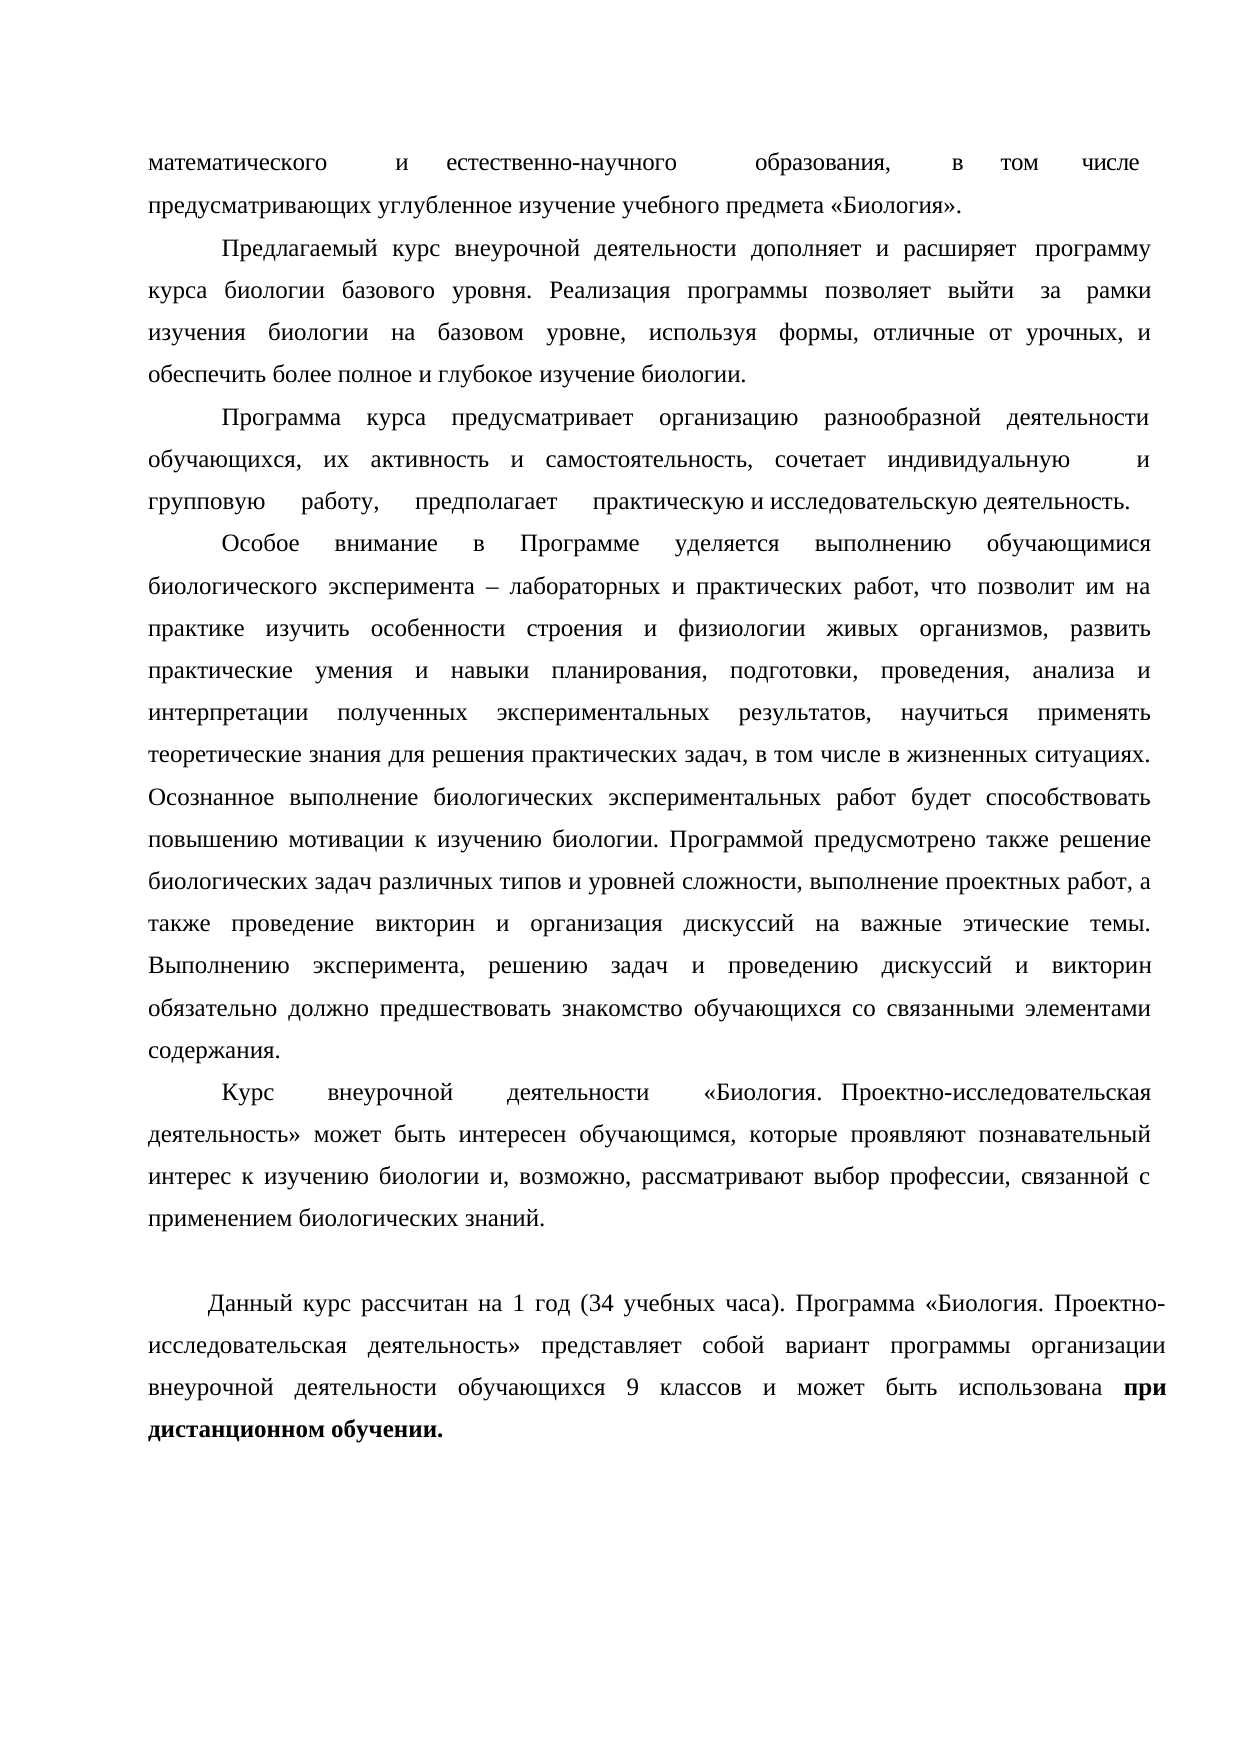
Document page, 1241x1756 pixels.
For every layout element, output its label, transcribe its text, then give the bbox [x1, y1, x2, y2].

text Особое внимание в Программе уделяется выполнению обучающимися биологического эксперимента – лабораторных и практических работ, что позволит им на практике изучить особенности строения и физиологии живых организмов, развить практические умения и навыки планирования, подготовки, проведения, анализа и интерпретации полученных экспериментальных результатов, научиться применять теоретические знания для решения практических задач, в том числе в жизненных ситуациях. Осознанное выполнение биологических экспериментальных работ будет способствовать повышению мотивации к изучению биологии. Программой предусмотрено также решение биологических задач различных типов и уровней сложности, выполнение проектных работ, а также проведение викторин и организация дискуссий на важные этические темы. Выполнению эксперимента, решению задач и проведению дискуссий и викторин обязательно должно предшествовать знакомство обучающихся со связанными элементами содержания. [148, 528, 1152, 1063]
text Курс внеурочной деятельности «Биология. Проектно-исследовательская деятельность» может быть интересен обучающимся, которые проявляют познавательный интерес к изучению биологии и, возможно, рассматривают выбор профессии, связанной с применением биологических знаний. [148, 1077, 1152, 1232]
text Предлагаемый курс внеурочной деятельности дополняет и расширяет программу курса биологии базового уровня. Реализация программы позволяет выйти за рамки изучения биологии на базовом уровне, используя формы, отличные от урочных, и обеспечить более полное и глубокое изучение биологии. [148, 233, 1152, 388]
text Программа курса предусматривает организацию разнообразной деятельности обучающихся, их активность и самостоятельность, сочетает индивидуальную и групповую работу, предполагает практическую и исследовательскую деятельность. [148, 402, 1150, 515]
text математического и естественно-научного образования, в том числе предусматривающих углубленное изучение учебного предмета «Биология». [148, 147, 1151, 219]
text Данный курс рассчитан на 1 год (34 учебных часа). Программа «Биология. Проектно-исследовательская деятельность» представляет собой вариант программы организации внеурочной деятельности обучающихся 9 классов и может быть использована при дистанционном обучении. [148, 1288, 1166, 1443]
